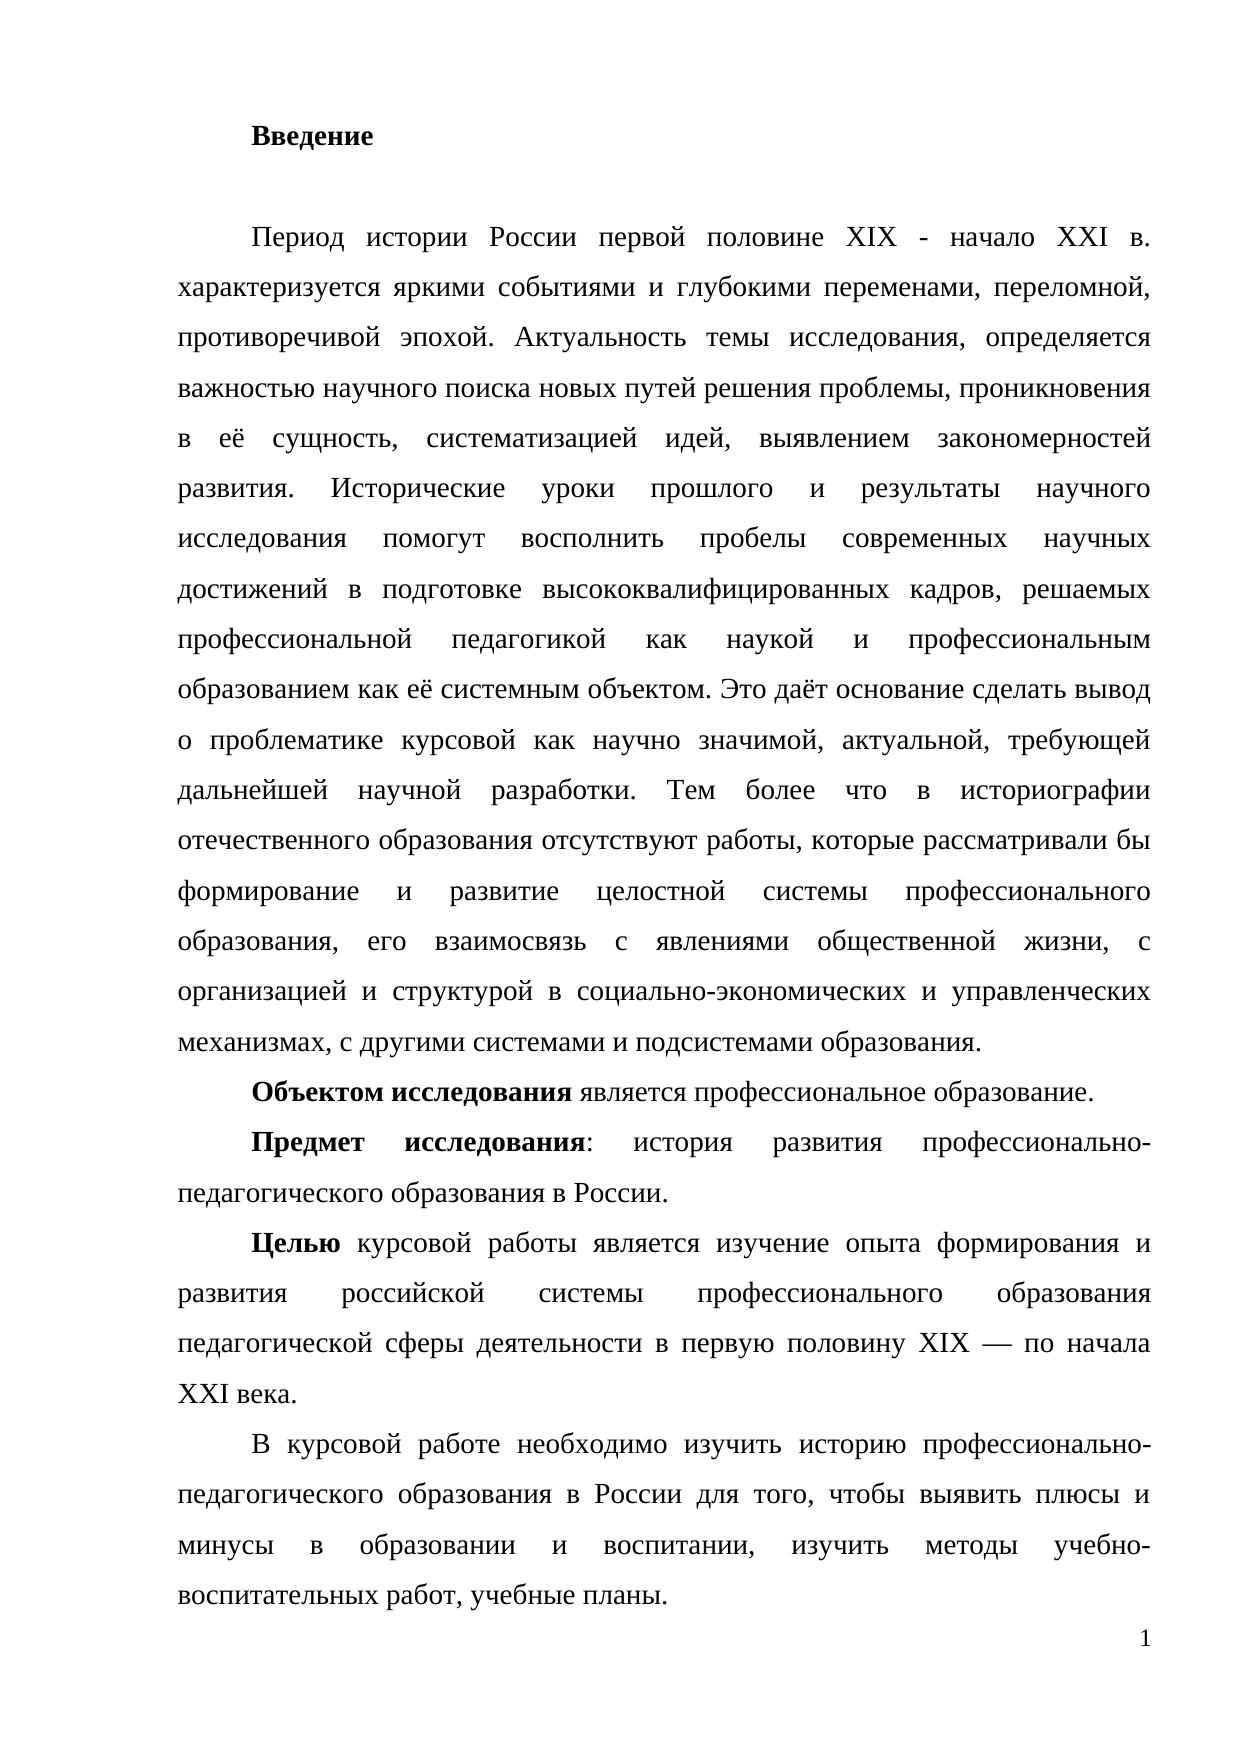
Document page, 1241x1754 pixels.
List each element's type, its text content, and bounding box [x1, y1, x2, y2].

text Период истории России первой половине XIX - начало XXI в. характеризуется яркими событиями и глубокими переменами, переломной, противоречивой эпохой. Актуальность темы исследования, определяется важностью научного поиска новых путей решения проблемы, проникновения в её сущность, систематизацией идей, выявлением закономерностей развития. Исторические уроки прошлого и результаты научного исследования помогут восполнить пробелы современных научных достижений в подготовке высококвалифицированных кадров, решаемых профессиональной педагогикой как наукой и профессиональным образованием как её системным объектом. Это даёт основание сделать вывод о проблематике курсовой как научно значимой, актуальной, требующей дальнейшей научной разработки. Тем более что в историографии отечественного образования отсутствуют работы, которые рассматривали бы формирование и развитие целостной системы профессионального образования, его взаимосвязь с явлениями общественной жизни, с организацией и структурой в социально-экономических и управленческих механизмах, с другими системами и подсистемами образования. [177, 219, 1152, 1057]
text Целью курсовой работы является изучение опыта формирования и развития российской системы профессионального образования педагогической сферы деятельности в первую половину XIX — по начала XXI века. [177, 1225, 1152, 1409]
text Предмет исследования: история развития профессионально-педагогического образования в России. [177, 1124, 1152, 1208]
text Объектом исследования является профессиональное образование. [177, 1074, 1152, 1108]
text В курсовой работе необходимо изучить историю профессионально-педагогического образования в России для того, чтобы выявить плюсы и минусы в образовании и воспитании, изучить методы учебно-воспитательных работ, учебные планы. [177, 1426, 1152, 1611]
subtitle Введение [177, 118, 1152, 152]
